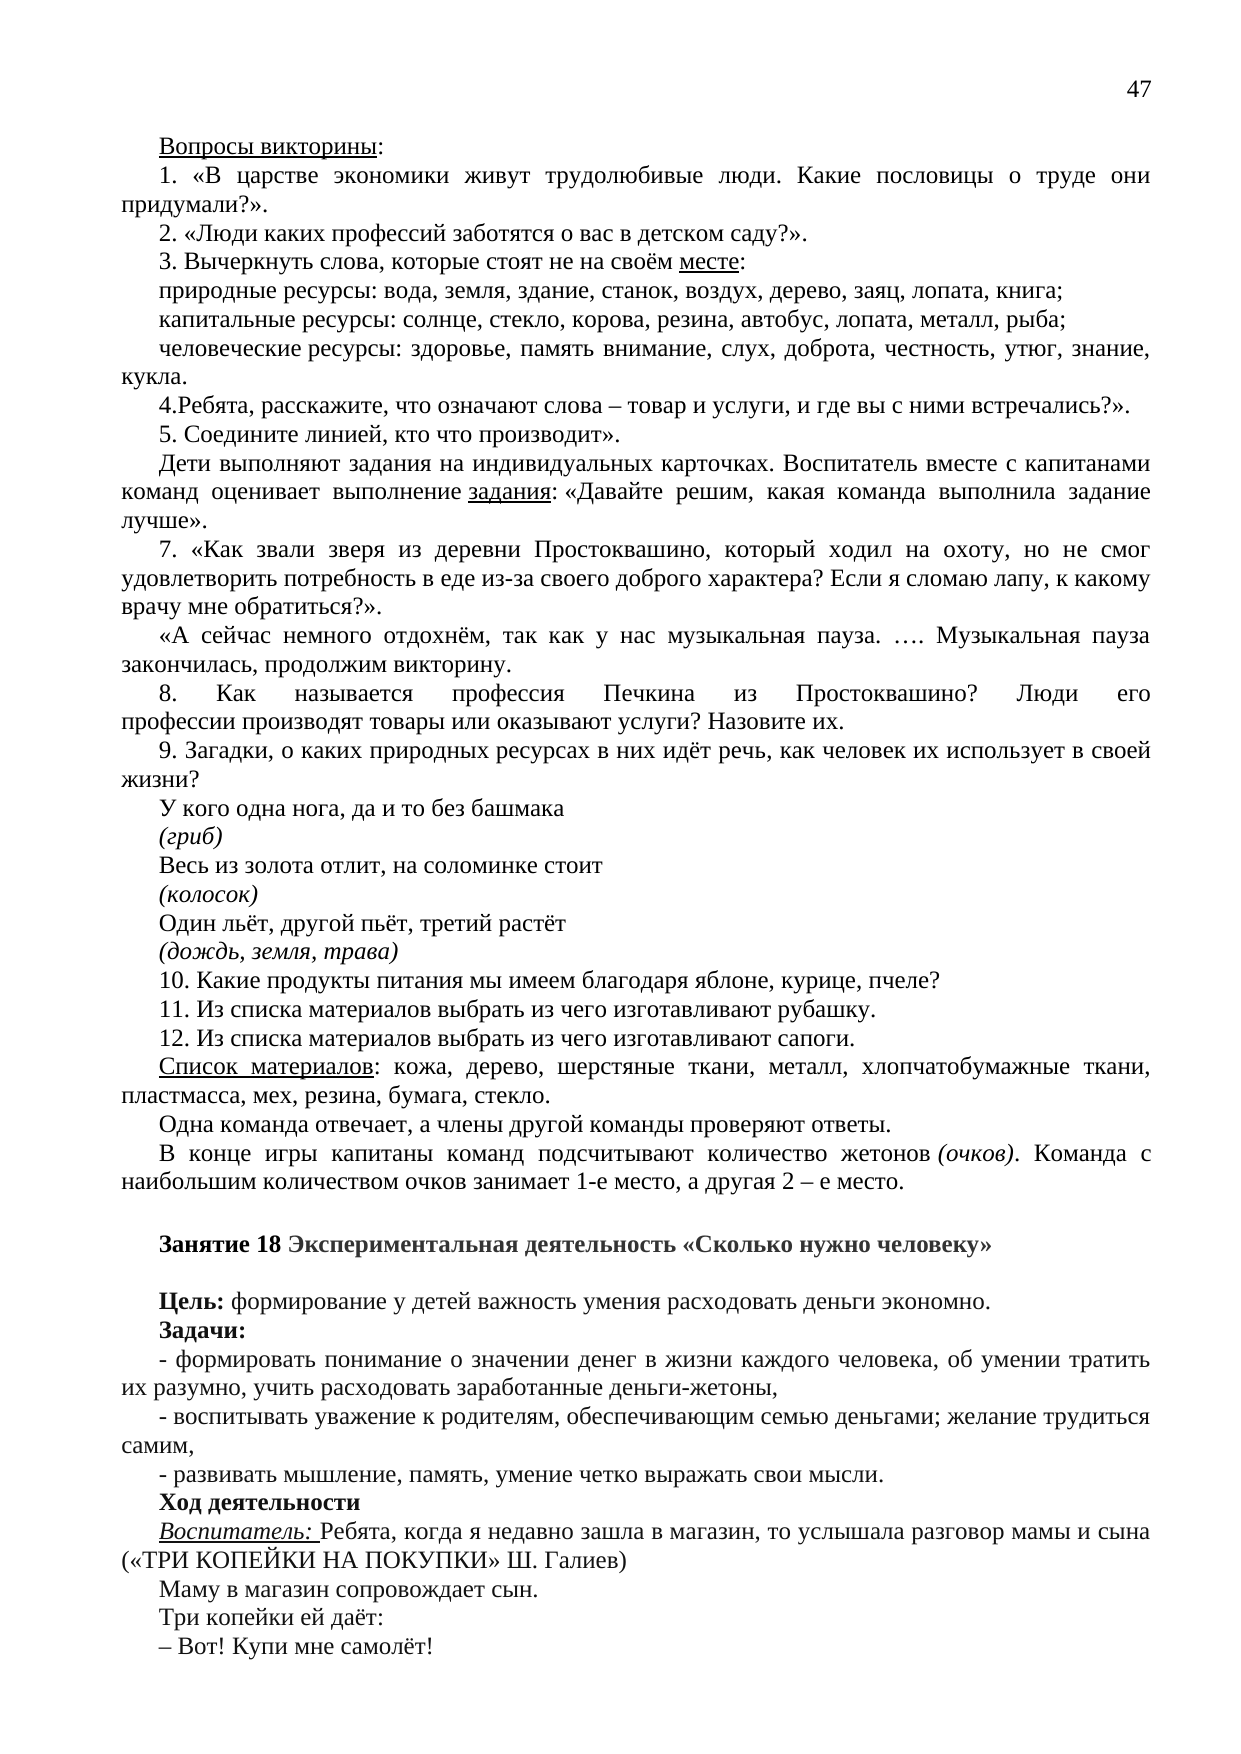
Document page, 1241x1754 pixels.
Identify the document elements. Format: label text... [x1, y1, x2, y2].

text Ход деятельности [121, 1487, 1152, 1516]
text - развивать мышление, память, умение четко выражать свои мысли. [121, 1459, 1152, 1487]
text Дети выполняют задания на индивидуальных карточках. Воспитатель вместе с капитанами команд оценивает выполнение задания: «Давайте решим, какая команда выполнила задание лучше». [121, 448, 1152, 534]
text 3. Вычеркнуть слова, которые стоят не на своём месте: [121, 246, 1152, 275]
text человеческие ресурсы: здоровье, память внимание, слух, доброта, честность, утюг, знание, кукла. [121, 333, 1152, 390]
text 4.Ребята, расскажите, что означают слова – товар и услуги, и где вы с ними встречались?». [121, 390, 1152, 419]
text 11. Из списка материалов выбрать из чего изготавливают рубашку. [121, 994, 1152, 1023]
text Три копейки ей даёт: [121, 1602, 1152, 1631]
text – Вот! Купи мне самолёт! [121, 1631, 1152, 1660]
text (дождь, земля, трава) [121, 936, 1152, 965]
text 9. Загадки, о каких природных ресурсах в них идёт речь, как человек их использует в своей жизни? [121, 735, 1152, 793]
text (колосок) [121, 879, 1152, 908]
text - воспитывать уважение к родителям, обеспечивающим семью деньгами; желание трудиться самим, [121, 1401, 1152, 1459]
text 5. Соедините линией, кто что производит». [121, 419, 1152, 448]
text 10. Какие продукты питания мы имеем благодаря яблоне, курице, пчеле? [121, 965, 1152, 994]
text природные ресурсы: вода, земля, здание, станок, воздух, дерево, заяц, лопата, книга; [121, 275, 1152, 304]
text Занятие 18 Экспериментальная деятельность «Сколько нужно человеку» [121, 1229, 1152, 1257]
text 1. «В царстве экономики живут трудолюбивые люди. Какие пословицы о труде они придумали?». [121, 160, 1152, 218]
text «А сейчас немного отдохнём, так как у нас музыкальная пауза. …. Музыкальная пауза закончилась, продолжим викторину. [121, 620, 1152, 678]
text (гриб) [121, 821, 1152, 850]
text 2. «Люди каких профессий заботятся о вас в детском саду?». [121, 218, 1152, 246]
text Вопросы викторины: [121, 131, 1152, 160]
text Список материалов: кожа, дерево, шерстяные ткани, металл, хлопчатобумажные ткани, пластмасса, мех, резина, бумага, стекло. [121, 1051, 1152, 1109]
text 12. Из списка материалов выбрать из чего изготавливают сапоги. [121, 1023, 1152, 1051]
text 7. «Как звали зверя из деревни Простоквашино, который ходил на охоту, но не смог удовлетворить потребность в еде из-за своего доброго характера? Если я сломаю лапу, к какому врачу мне обратиться?». [121, 534, 1152, 620]
text Один льёт, другой пьёт, третий растёт [121, 908, 1152, 936]
text Маму в магазин сопровождает сын. [121, 1574, 1152, 1602]
text капитальные ресурсы: солнце, стекло, корова, резина, автобус, лопата, металл, рыба; [121, 304, 1152, 333]
text 8. Как называется профессия Печкина из Простоквашино? Люди его профессии производят товары или оказывают услуги? Назовите их. [121, 678, 1152, 735]
text Весь из золота отлит, на соломинке стоит [121, 850, 1152, 879]
text Одна команда отвечает, а члены другой команды проверяют ответы. [121, 1109, 1152, 1138]
text Задачи: [121, 1315, 1152, 1344]
text У кого одна нога, да и то без башмака [121, 793, 1152, 821]
text Воспитатель: Ребята, когда я недавно зашла в магазин, то услышала разговор мамы и сына («ТРИ КОПЕЙКИ НА ПОКУПКИ» Ш. Галиев) [121, 1516, 1152, 1574]
text Цель: формирование у детей важность умения расходовать деньги экономно. [121, 1286, 1152, 1315]
text - формировать понимание о значении денег в жизни каждого человека, об умении тратить их разумно, учить расходовать заработанные деньги-жетоны, [121, 1344, 1152, 1401]
text В конце игры капитаны команд подсчитывают количество жетонов (очков). Команда с наибольшим количеством очков занимает 1-е место, а другая 2 – е место. [121, 1138, 1152, 1195]
